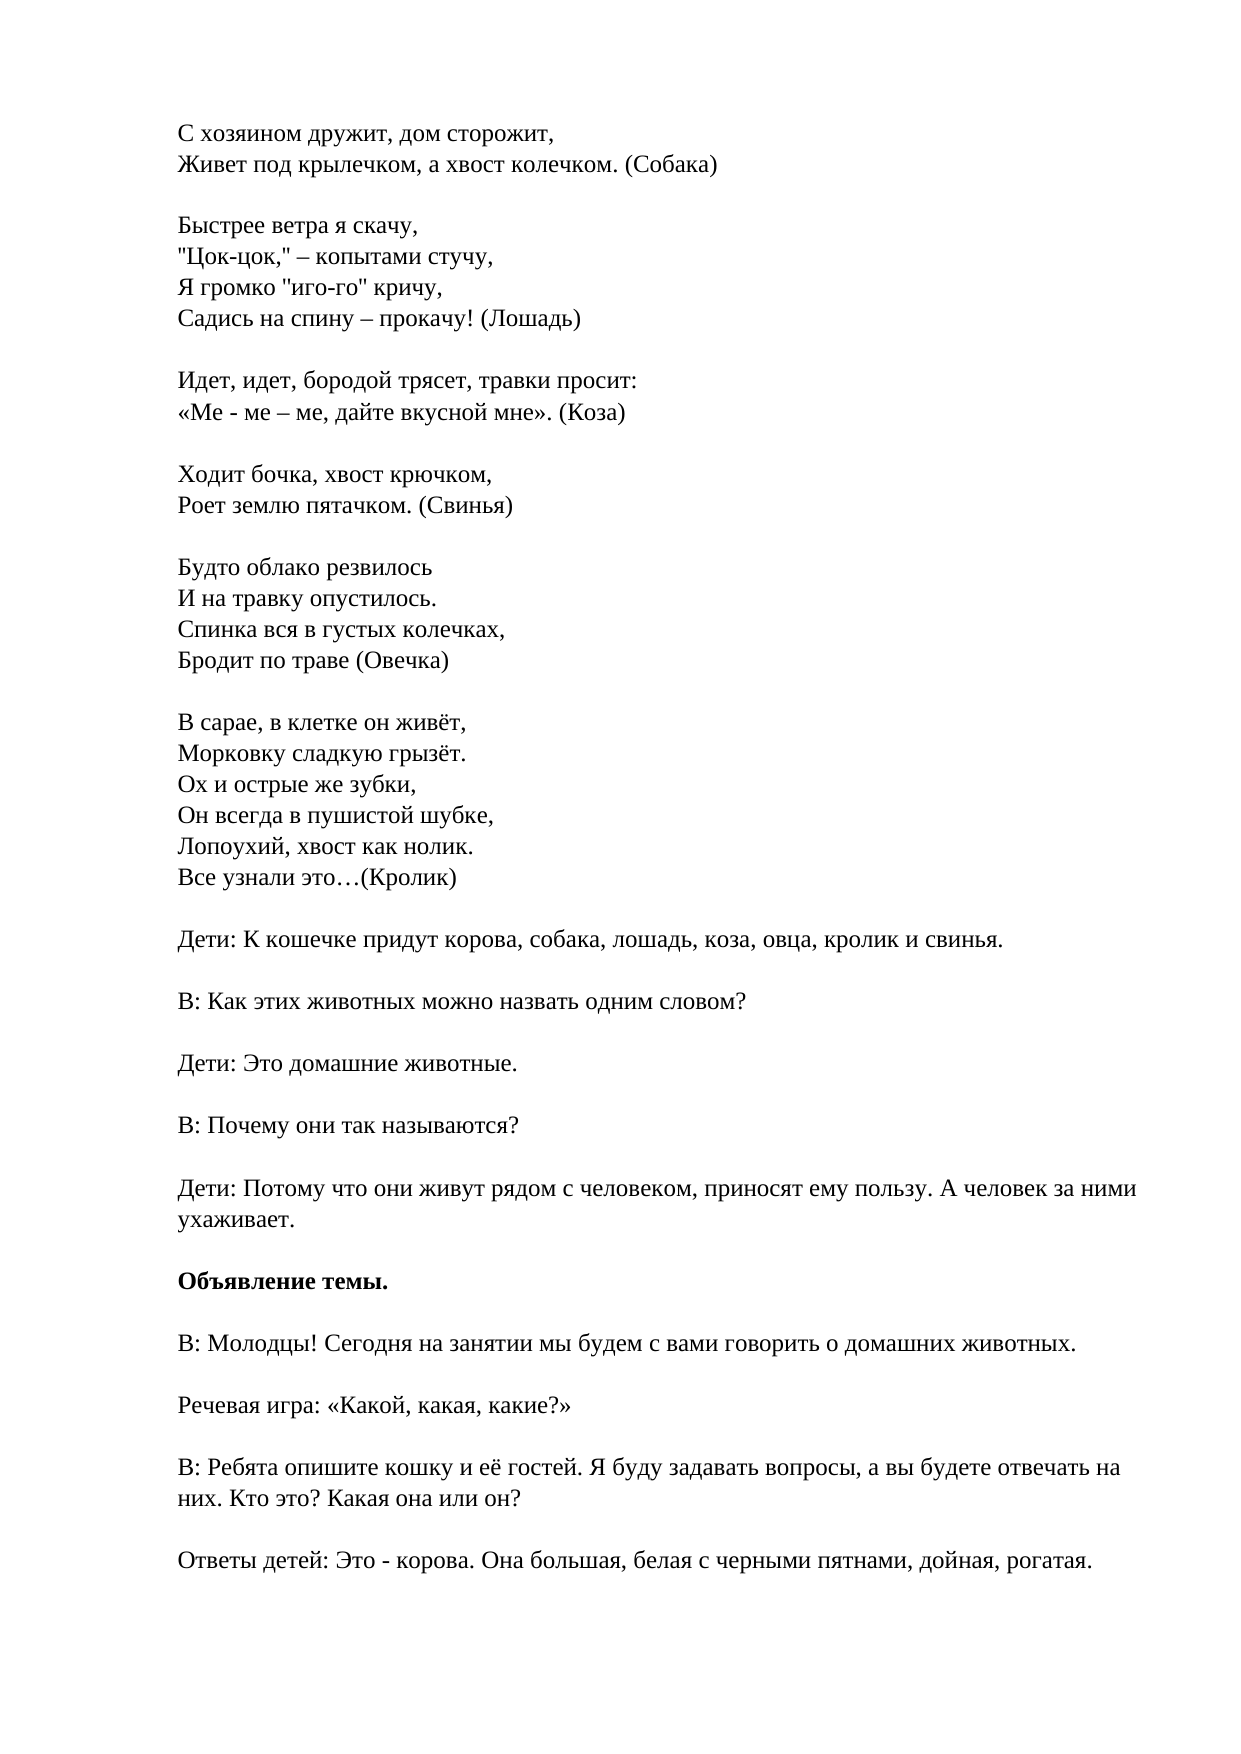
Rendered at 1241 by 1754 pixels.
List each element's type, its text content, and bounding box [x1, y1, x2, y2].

text В: Ребята опишите кошку и её гостей. Я буду задавать вопросы, а вы будете отвечать на них. Кто это? Какая она или он? [177, 1452, 1152, 1512]
text В: Молодцы! Сегодня на занятии мы будем с вами говорить о домашних животных. [177, 1328, 1152, 1357]
text В: Почему они так называются? [177, 1111, 1152, 1139]
text ''Цок-цок,'' – копытами стучу, [177, 241, 1152, 270]
text Ходит бочка, хвост крючком, [177, 459, 1152, 487]
text Роет землю пятачком. (Свинья) [177, 490, 1152, 518]
text Идет, идет, бородой трясет, травки просит: [177, 366, 1152, 394]
text Я громко ''иго-го'' кричу, [177, 272, 1152, 301]
text Все узнали это…(Кролик) [177, 862, 1152, 891]
text Дети: Потому что они живут рядом с человеком, приносят ему пользу. А человек за ними ухаживает. [177, 1173, 1152, 1232]
text Лопоухий, хвост как нолик. [177, 831, 1152, 860]
text Ох и острые же зубки, [177, 769, 1152, 798]
text Спинка вся в густых колечках, [177, 614, 1152, 643]
text Будто облако резвилось [177, 552, 1152, 581]
text Садись на спину – прокачу! (Лошадь) [177, 303, 1152, 332]
text В: Как этих животных можно назвать одним словом? [177, 986, 1152, 1015]
text Он всегда в пушистой шубке, [177, 800, 1152, 829]
text С хозяином дружит, дом сторожит, [177, 118, 1152, 147]
text Объявление темы. [177, 1266, 1152, 1294]
text В сарае, в клетке он живёт, [177, 707, 1152, 736]
text Быстрее ветра я скачу, [177, 210, 1152, 239]
text Живет под крылечком, а хвост колечком. (Собака) [177, 149, 1152, 178]
text Бродит по траве (Овечка) [177, 645, 1152, 674]
text Речевая игра: «Какой, какая, какие?» [177, 1390, 1152, 1419]
text Ответы детей: Это - корова. Она большая, белая с черными пятнами, дойная, рогатая. [177, 1545, 1152, 1574]
text Дети: Это домашние животные. [177, 1048, 1152, 1077]
text «Ме - ме – ме, дайте вкусной мне». (Коза) [177, 397, 1152, 425]
text Морковку сладкую грызёт. [177, 738, 1152, 767]
text Дети: К кошечке придут корова, собака, лошадь, коза, овца, кролик и свинья. [177, 924, 1152, 953]
text И на травку опустилось. [177, 583, 1152, 612]
